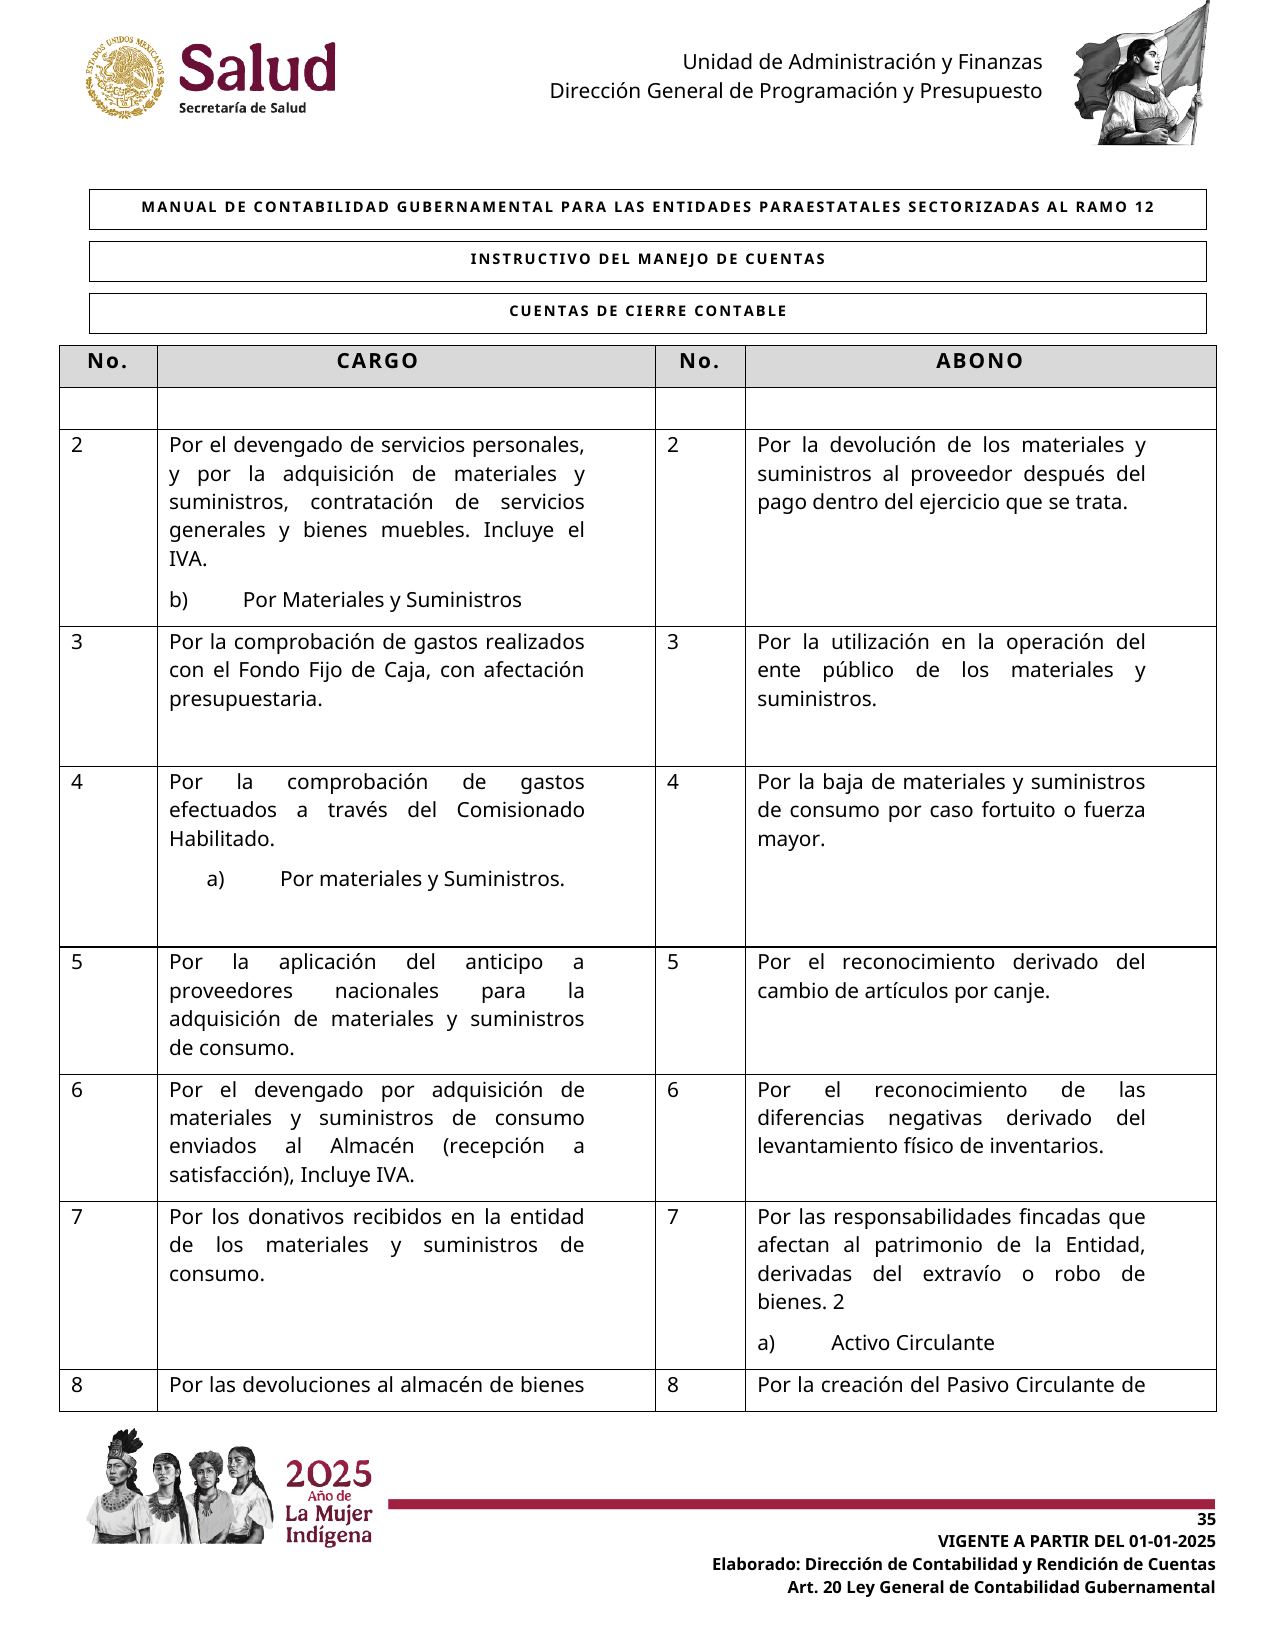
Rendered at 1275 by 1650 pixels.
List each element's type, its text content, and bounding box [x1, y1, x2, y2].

table_cell Por la aplicación del anticipo a proveedores nacionales para la adquisición de materiales y suministros de consumo. [158, 948, 655, 1074]
table_cell 3 [656, 627, 745, 766]
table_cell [746, 1370, 1216, 1411]
table_cell 6 [60, 1075, 157, 1201]
table_header ABONO [746, 346, 1216, 387]
table_cell 1 [60, 388, 157, 429]
table_cell 8 [656, 1370, 745, 1411]
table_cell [158, 1370, 655, 1411]
table_cell 7 [656, 1202, 745, 1369]
table_header No. [60, 346, 157, 387]
table_cell 2 [60, 430, 157, 626]
table_cell Por los donativos recibidos en la entidad de los materiales y suministros de consumo. [158, 1202, 655, 1369]
table_cell Por la baja de materiales y suministros de consumo por caso fortuito o fuerza mayor. [746, 767, 1216, 946]
table_header CARGO [158, 346, 655, 387]
picture [9, 0, 1275, 1648]
table_cell Por la comprobación de gastos realizados con el Fondo Fijo de Caja, con afectación presupuestaria. [158, 627, 655, 766]
table_cell 4 [60, 767, 157, 946]
table_cell Por la comprobación de gastos efectuados a través del Comisionado Habilitado. Por materiales y Suministros. [158, 767, 655, 946]
table_header No. [656, 346, 745, 387]
table_cell 1 [656, 388, 745, 429]
table_cell Por las responsabilidades fincadas que afectan al patrimonio de la Entidad, derivadas del extravío o robo de bienes. 2 a) Activo Circulante [746, 1202, 1216, 1369]
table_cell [746, 388, 1216, 429]
table_cell 8 [60, 1370, 157, 1411]
table_cell Por el devengado de servicios personales, y por la adquisición de materiales y suministros, contratación de servicios generales y bienes muebles. Incluye el IVA. b) Por Materiales y Suministros [158, 430, 655, 626]
table_cell 5 [60, 948, 157, 1074]
table_cell 6 [656, 1075, 745, 1201]
table_cell Por la utilización en la operación del ente público de los materiales y suministros. [746, 627, 1216, 766]
table_cell 4 [656, 767, 745, 946]
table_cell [158, 388, 655, 429]
table_cell Por el devengado por adquisición de materiales y suministros de consumo enviados al Almacén (recepción a satisfacción), Incluye IVA. [158, 1075, 655, 1201]
table_cell Por el reconocimiento de las diferencias negativas derivado del levantamiento físico de inventarios. [746, 1075, 1216, 1201]
table_cell 2 [656, 430, 745, 626]
table_cell 7 [60, 1202, 157, 1369]
table_cell 5 [656, 948, 745, 1074]
table_cell Por el reconocimiento derivado del cambio de artículos por canje. [746, 948, 1216, 1074]
table_cell Por la devolución de los materiales y suministros al proveedor después del pago dentro del ejercicio que se trata. [746, 430, 1216, 626]
table_cell 3 [60, 627, 157, 766]
